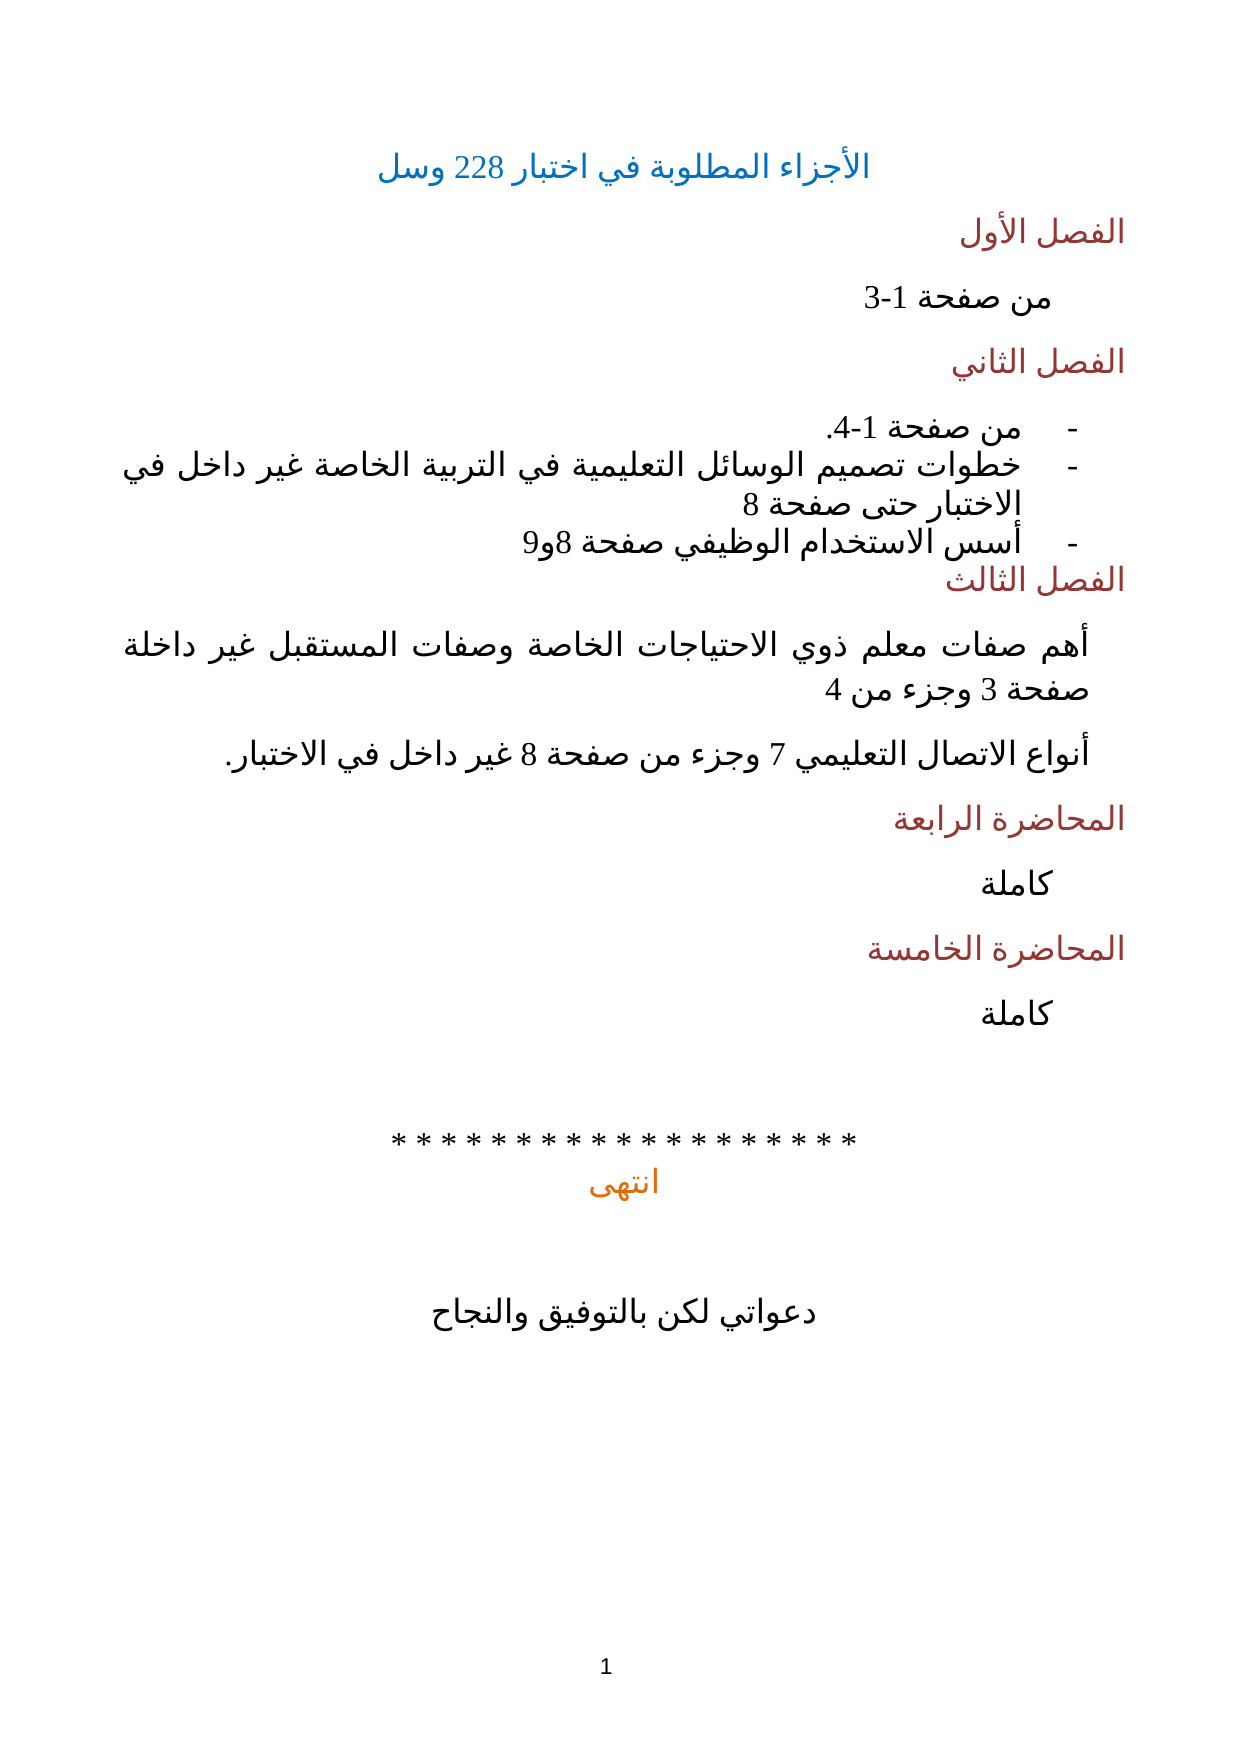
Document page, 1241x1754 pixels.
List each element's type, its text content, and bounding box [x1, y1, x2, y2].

text من صفحة 1-3 [122, 277, 1053, 316]
text الفصل الأول [122, 213, 1126, 251]
text أنواع الاتصال التعليمي 7 وجزء من صفحة 8 غير داخل في الاختبار. [122, 734, 1090, 773]
text الأجزاء المطلوبة في اختبار 228 وسل [122, 148, 1126, 186]
text انتهى [122, 1162, 1126, 1201]
text كاملة [122, 994, 1053, 1032]
text المحاضرة الخامسة [122, 929, 1126, 967]
text أهم صفات معلم ذوي الاحتياجات الخاصة وصفات المستقبل غير داخلة صفحة 3 وجزء من 4 [122, 626, 1090, 708]
list أسس الاستخدام الوظيفي صفحة 8و9 [122, 522, 1067, 561]
list من صفحة 1-4. [122, 407, 1067, 446]
text دعواتي لكن بالتوفيق والنجاح [122, 1292, 1126, 1330]
text المحاضرة الرابعة [122, 799, 1126, 838]
text الفصل الثاني [122, 342, 1126, 381]
text الفصل الثالث [122, 561, 1126, 599]
list * * * * * * * * * * * * * * * * * * * [122, 1124, 1126, 1162]
list خطوات تصميم الوسائل التعليمية في التربية الخاصة غير داخل في الاختبار حتى صفحة 8 [122, 446, 1067, 522]
text كاملة [122, 864, 1053, 903]
